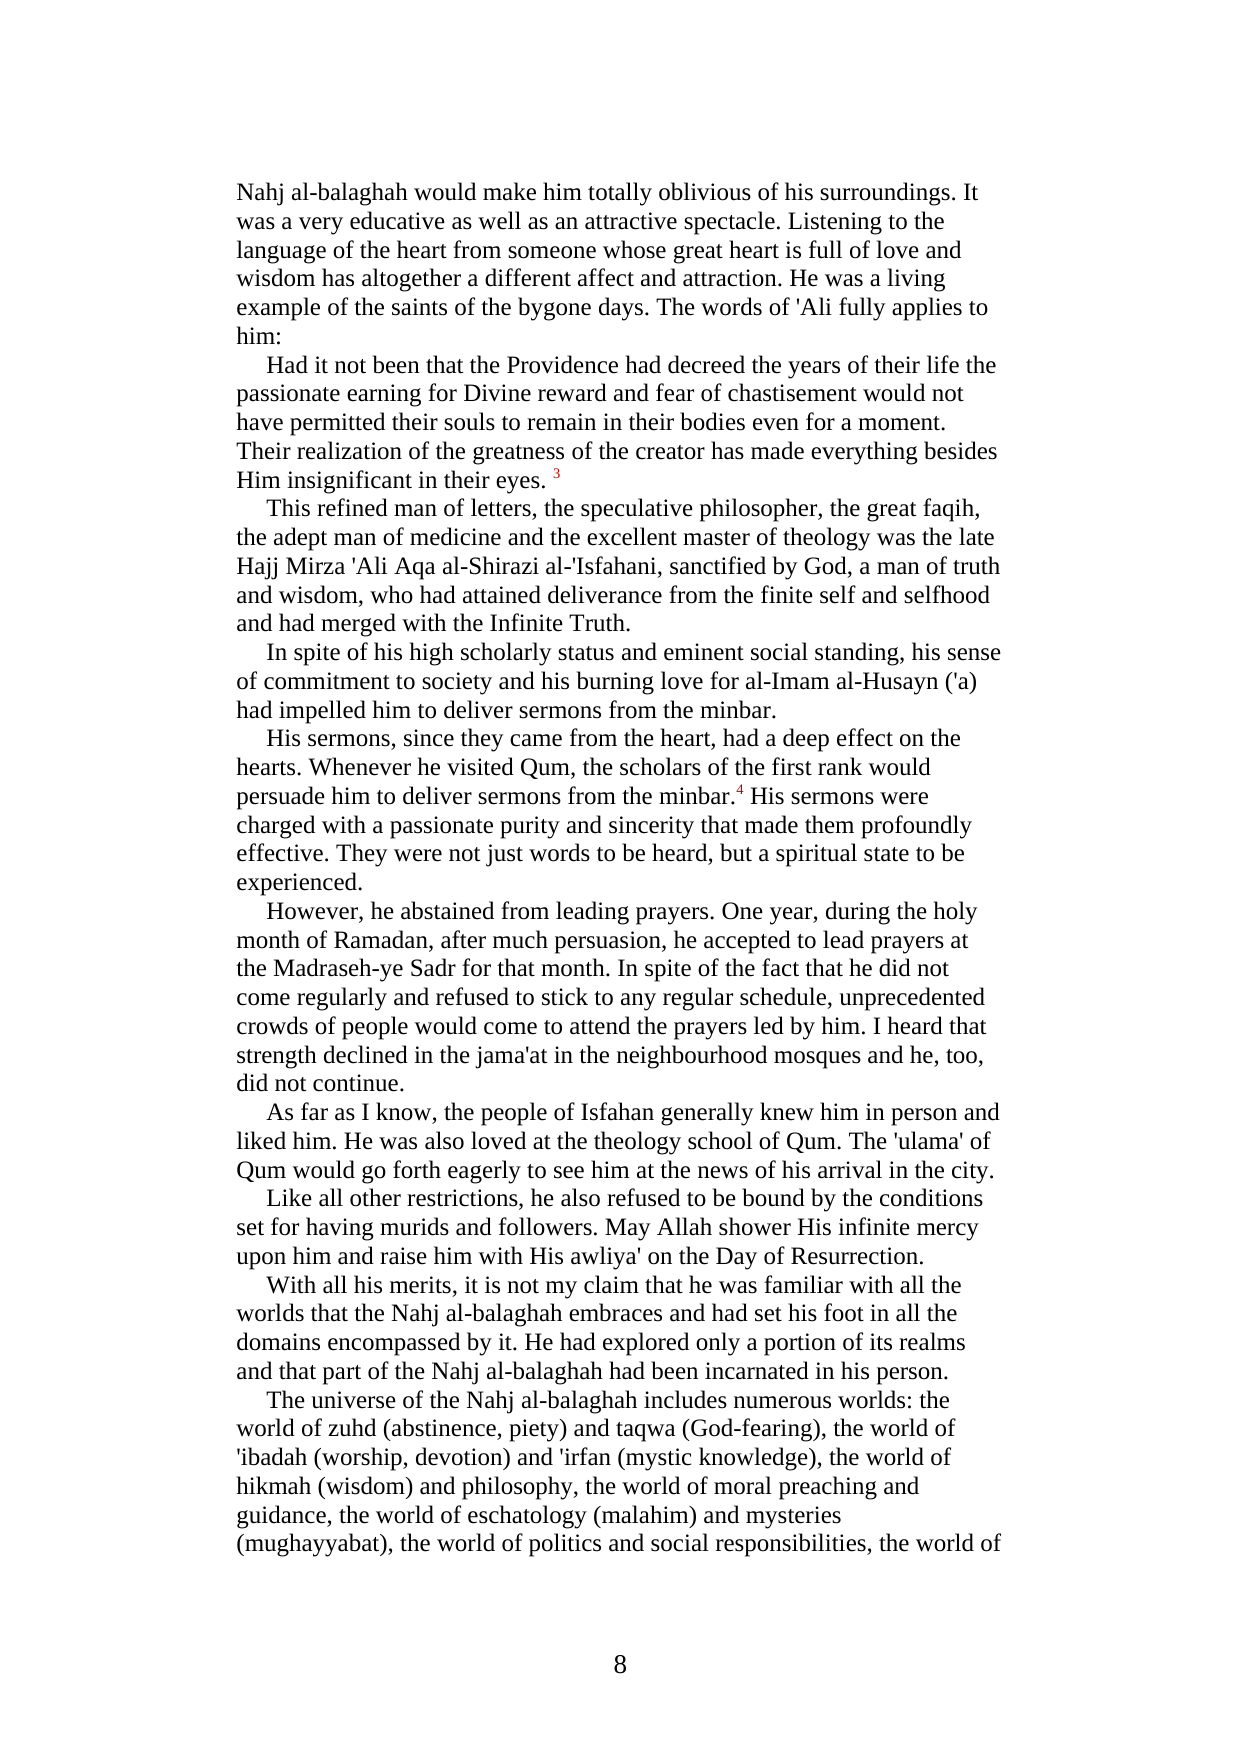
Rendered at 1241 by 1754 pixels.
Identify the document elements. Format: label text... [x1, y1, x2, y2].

text In spite of his high scholarly status and eminent social standing, his sense of commitment to society and his burning love for al-Imam al-Husayn ('a) had impelled him to deliver sermons from the minbar. [236, 637, 1004, 723]
text As far as I know, the people of Isfahan generally knew him in person and liked him. He was also loved at the theology school of Qum. The 'ulama' of Qum would go forth eagerly to see him at the news of his arrival in the city. [236, 1097, 1004, 1183]
text His sermons, since they came from the heart, had a deep effect on the hearts. Whenever he visited Qum, the scholars of the first rank would persuade him to deliver sermons from the minbar.4 His sermons were charged with a passionate purity and sincerity that made them profoundly effective. They were not just words to be heard, but a spiritual state to be experienced. [236, 723, 1004, 896]
text Had it not been that the Providence had decreed the years of their life the passionate earning for Divine reward and fear of chastisement would not have permitted their souls to remain in their bodies even for a moment. Their realization of the greatness of the creator has made everything besides Him insignificant in their eyes. 3 [236, 350, 1004, 493]
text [236, 1385, 1004, 1557]
text However, he abstained from leading prayers. One year, during the holy month of Ramadan, after much persuasion, he accepted to lead prayers at the Madraseh-ye Sadr for that month. In spite of the fact that he did not come regularly and refused to stick to any regular schedule, unprecedented crowds of people would come to attend the prayers led by him. I heard that strength declined in the jama'at in the neighbourhood mosques and he, too, did not continue. [236, 896, 1004, 1097]
text With all his merits, it is not my claim that he was familiar with all the worlds that the Nahj al-balaghah embraces and had set his foot in all the domains encompassed by it. He had explored only a portion of its realms and that part of the Nahj al-balaghah had been incarnated in his person. [236, 1270, 1004, 1385]
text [236, 177, 1004, 350]
text This refined man of letters, the speculative philosopher, the great faqih, the adept man of medicine and the excellent master of theology was the late Hajj Mirza 'Ali Aqa al-Shirazi al-'Isfahani, sanctified by God, a man of truth and wisdom, who had attained deliverance from the finite self and selfhood and had merged with the Infinite Truth. [236, 493, 1004, 637]
text Like all other restrictions, he also refused to be bound by the conditions set for having murids and followers. May Allah shower His infinite mercy upon him and raise him with His awliya' on the Day of Resurrection. [236, 1183, 1004, 1270]
